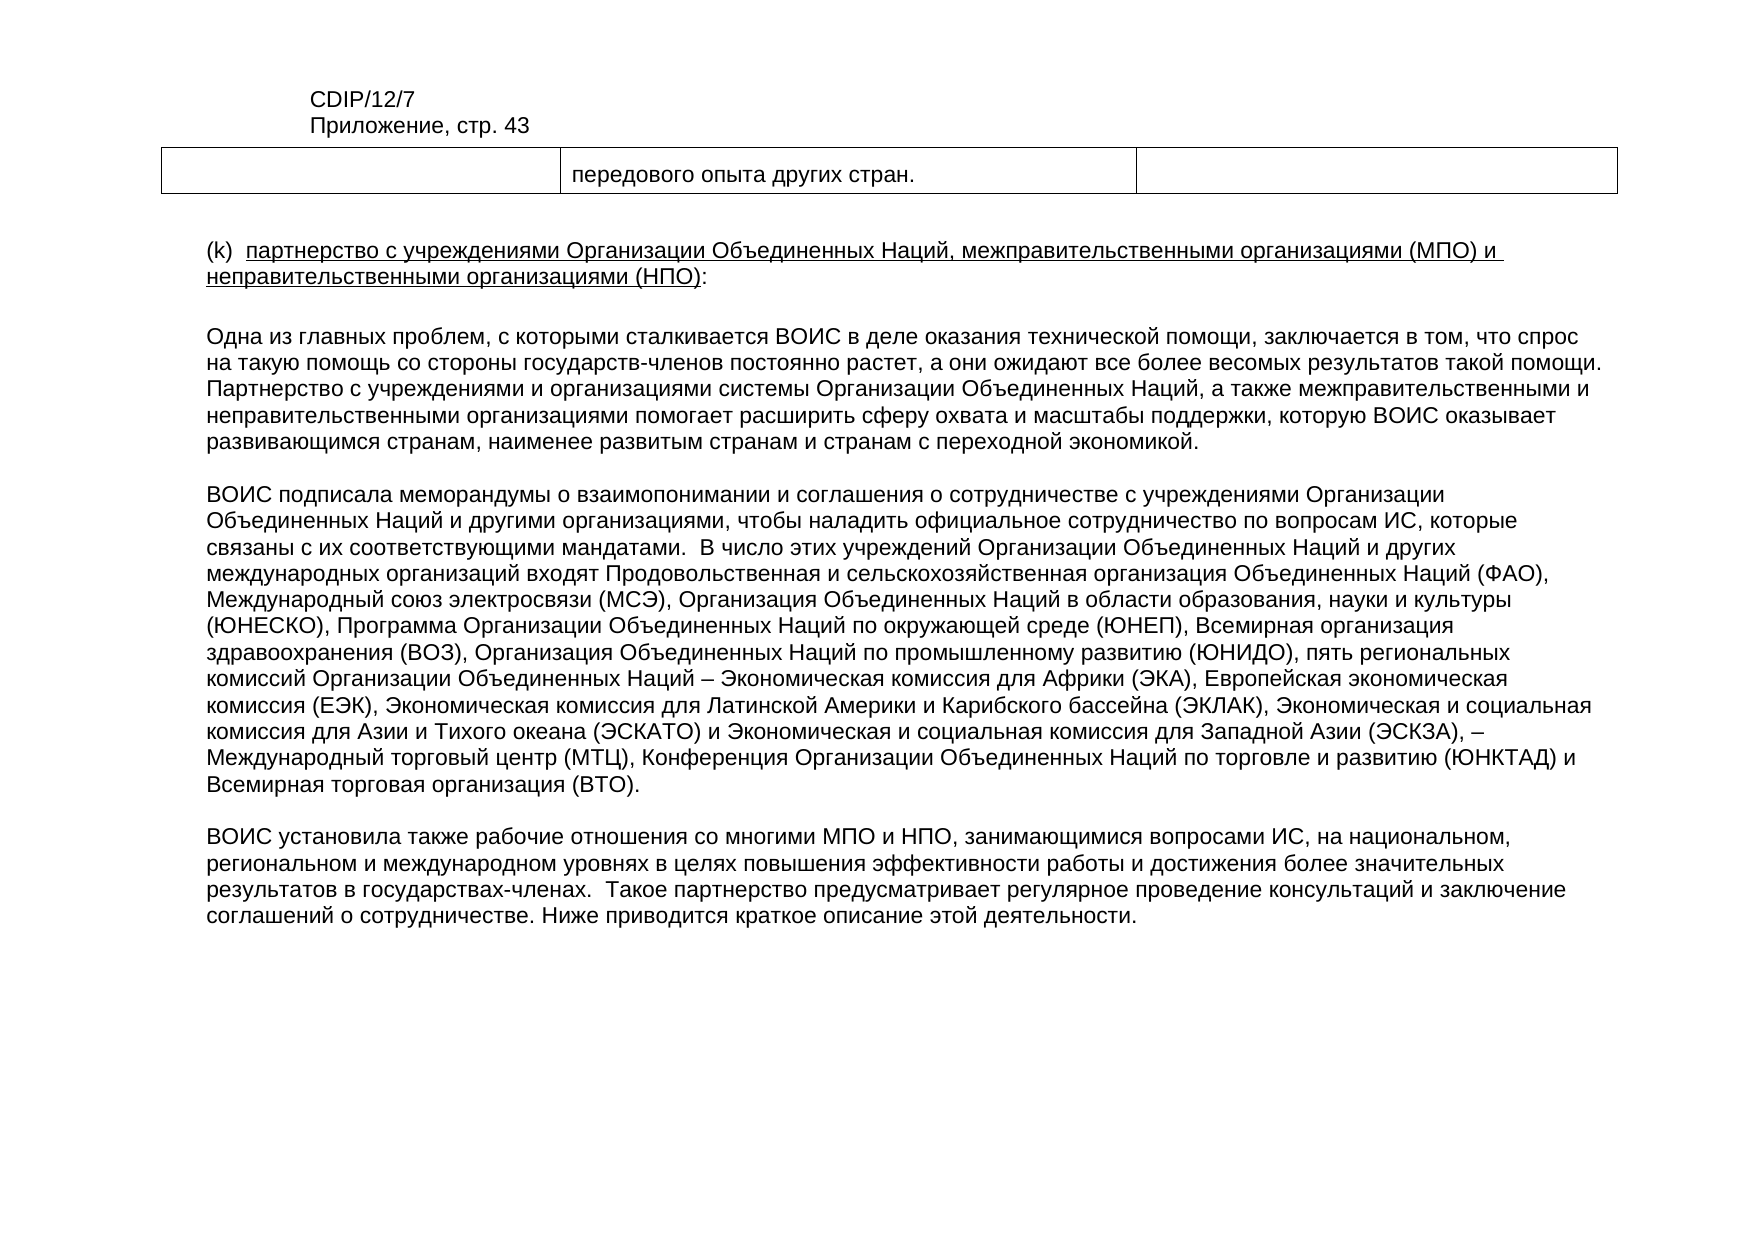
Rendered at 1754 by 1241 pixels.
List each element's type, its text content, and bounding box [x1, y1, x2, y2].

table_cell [1137, 148, 1617, 193]
text Одна из главных проблем, с которыми сталкивается ВОИС в деле оказания технической помощи, заключается в том, что спрос на такую помощь со стороны государств-членов постоянно растет, а они ожидают все более весомых результатов такой помощи. Партнерство с учреждениями и организациями системы Организации Объединенных Наций, а также межправительственными и неправительственными организациями помогает расширить сферу охвата и масштабы поддержки, которую ВОИС оказывает развивающимся странам, наименее развитым странам и странам с переходной экономикой. [206, 323, 1607, 454]
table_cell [162, 148, 560, 193]
text ВОИС подписала меморандумы о взаимопонимании и соглашения о сотрудничестве с учреждениями Организации Объединенных Наций и другими организациями, чтобы наладить официальное сотрудничество по вопросам ИС, которые связаны с их соответствующими мандатами. В число этих учреждений Организации Объединенных Наций и других международных организаций входят Продовольственная и сельскохозяйственная организация Объединенных Наций (ФАО), Международный союз электросвязи (МСЭ), Организация Объединенных Наций в области образования, науки и культуры (ЮНЕСКО), Программа Организации Объединенных Наций по окружающей среде (ЮНЕП), Всемирная организация здравоохранения (ВОЗ), Организация Объединенных Наций по промышленному развитию (ЮНИДО), пять региональных комиссий Организации Объединенных Наций – Экономическая комиссия для Африки (ЭКА), Европейская экономическая комиссия (ЕЭК), Экономическая комиссия для Латинской Америки и Карибского бассейна (ЭКЛАК), Экономическая и социальная комиссия для Азии и Тихого океана (ЭСКАТО) и Экономическая и социальная комиссия для Западной Азии (ЭСКЗА), – Международный торговый центр (МТЦ), Конференция Организации Объединенных Наций по торговле и развитию (ЮНКТАД) и Всемирная торговая организация (ВТО). [206, 481, 1607, 797]
text ВОИС установила также рабочие отношения со многими МПО и НПО, занимающимися вопросами ИС, на национальном, региональном и международном уровнях в целях повышения эффективности работы и достижения более значительных результатов в государствах-членах. Такое партнерство предусматривает регулярное проведение консультаций и заключение соглашений о сотрудничестве. Ниже приводится краткое описание этой деятельности. [206, 823, 1607, 929]
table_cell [561, 148, 1136, 193]
text (k) партнерство с учреждениями Организации Объединенных Наций, межправительственными организациями (МПО) и неправительственными организациями (НПО): [206, 237, 1607, 289]
